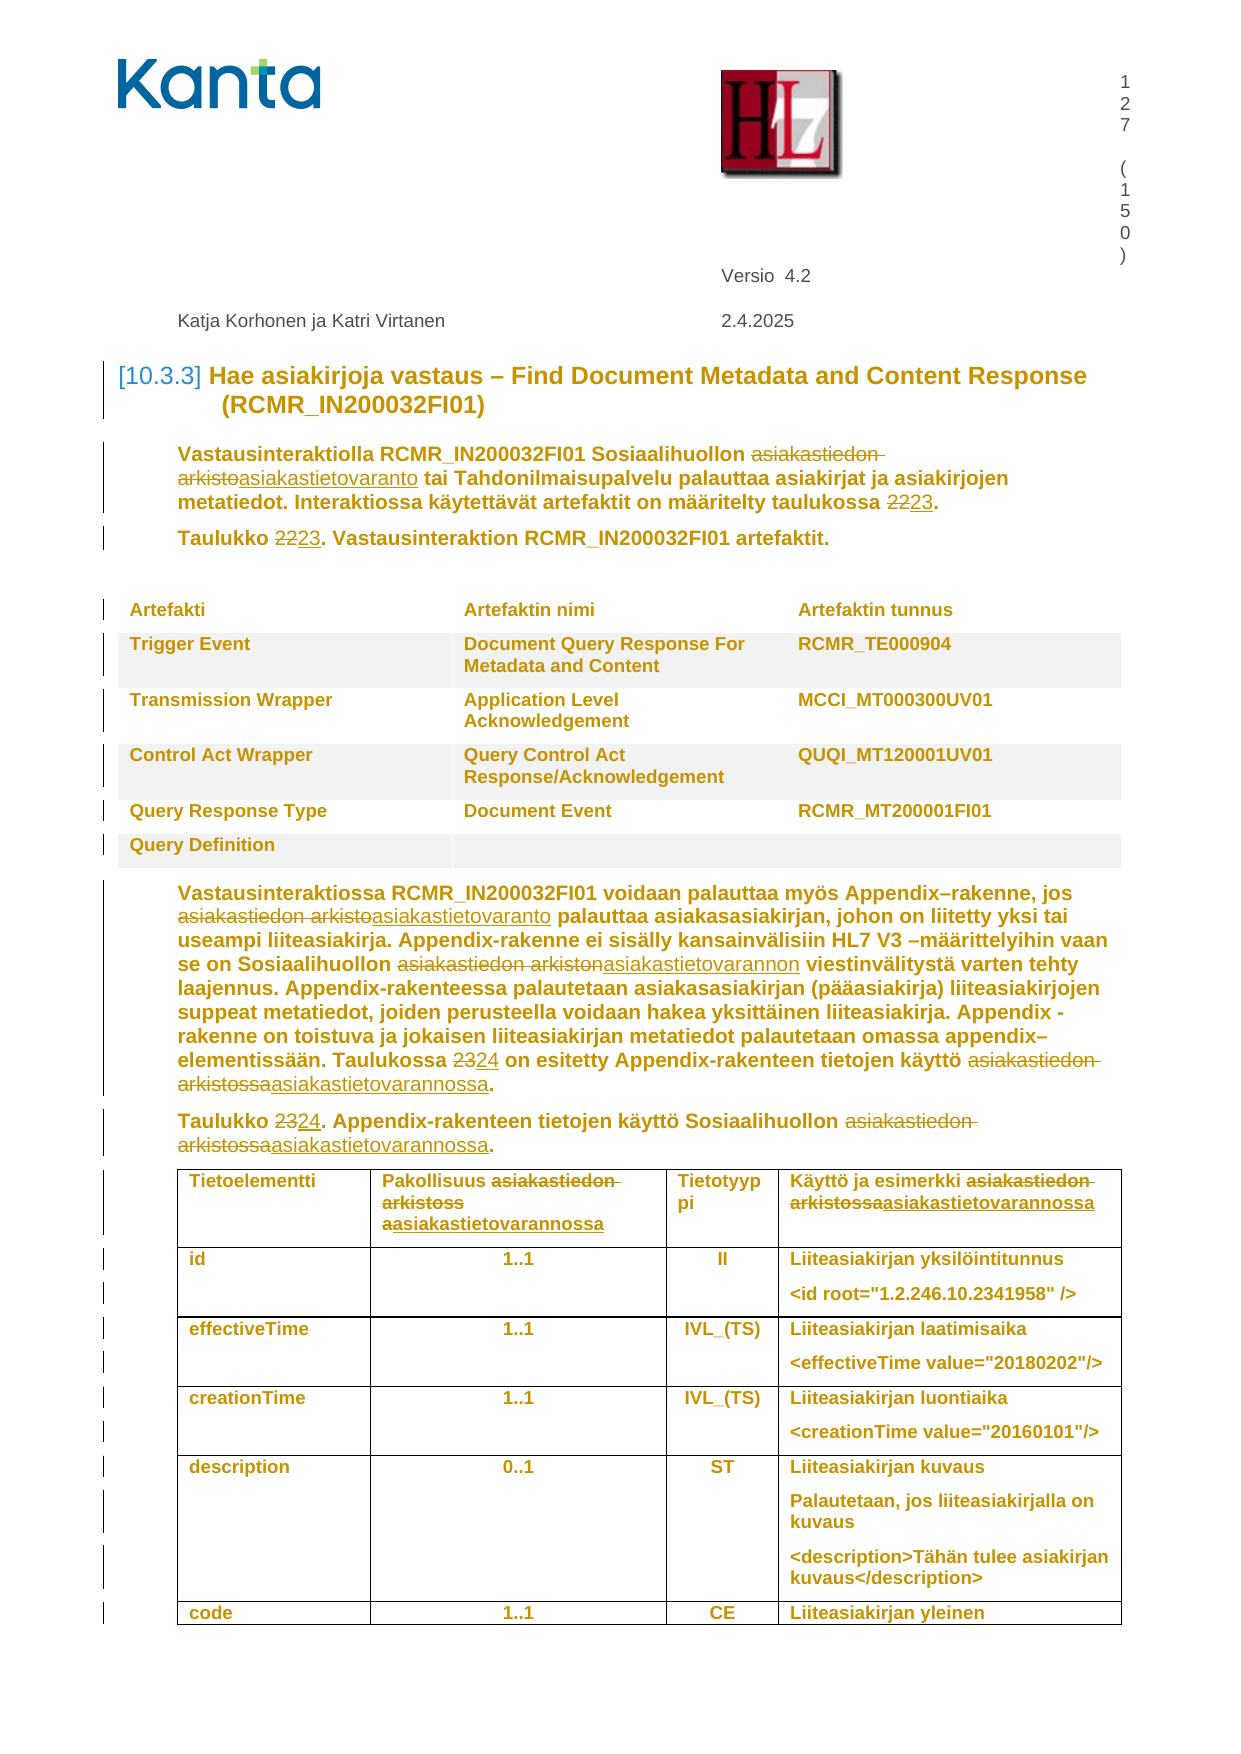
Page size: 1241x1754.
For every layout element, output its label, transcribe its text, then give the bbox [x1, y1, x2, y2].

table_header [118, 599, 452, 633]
picture [118, 59, 321, 109]
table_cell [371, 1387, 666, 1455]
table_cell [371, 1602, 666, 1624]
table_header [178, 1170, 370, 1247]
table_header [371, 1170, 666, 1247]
picture [721, 70, 844, 179]
text Taulukko . Appendix-rakenteen tietojen käyttö Sosiaalihuollon . [177, 1108, 1122, 1156]
text Vastausinteraktiossa RCMR_IN200032FI01 voidaan palauttaa myös Appendix–rakenne, jos palauttaa asiakasasiakirjan, johon on liitetty yksi tai useampi liiteasiakirja. Appendix-rakenne ei sisälly kansainvälisiin HL7 V3 –määrittelyihin vaan se on Sosiaalihuollon viestinvälitystä varten tehty laajennus. Appendix-rakenteessa palautetaan asiakasasiakirjan (pääasiakirja) liiteasiakirjojen suppeat metatiedot, joiden perusteella voidaan hakea yksittäinen liiteasiakirja. Appendix -rakenne on toistuva ja jokaisen liiteasiakirjan metatiedot palautetaan omassa appendix–elementissään. Taulukossa on esitetty Appendix-rakenteen tietojen käyttö . [177, 880, 1122, 1096]
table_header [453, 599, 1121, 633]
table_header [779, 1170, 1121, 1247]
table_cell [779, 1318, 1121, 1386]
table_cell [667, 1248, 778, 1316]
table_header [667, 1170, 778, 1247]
subtitle Hae asiakirjoja vastaus – Find Document Metadata and Content Response (RCMR_IN200032FI01) [118, 361, 1122, 419]
text Vastausinteraktiolla RCMR_IN200032FI01 Sosiaalihuollon tai Tahdonilmaisupalvelu palauttaa asiakirjat ja asiakirjojen metatiedot. Interaktiossa käytettävät artefaktit on määritelty taulukossa . [177, 442, 1122, 513]
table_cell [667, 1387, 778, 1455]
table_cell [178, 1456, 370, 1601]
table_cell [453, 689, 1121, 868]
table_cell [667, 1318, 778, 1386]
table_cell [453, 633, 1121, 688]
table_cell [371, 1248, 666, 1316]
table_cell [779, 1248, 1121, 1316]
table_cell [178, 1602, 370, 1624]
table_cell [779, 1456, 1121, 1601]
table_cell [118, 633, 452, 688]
text Taulukko . Vastausinteraktion RCMR_IN200032FI01 artefaktit. [177, 526, 1122, 550]
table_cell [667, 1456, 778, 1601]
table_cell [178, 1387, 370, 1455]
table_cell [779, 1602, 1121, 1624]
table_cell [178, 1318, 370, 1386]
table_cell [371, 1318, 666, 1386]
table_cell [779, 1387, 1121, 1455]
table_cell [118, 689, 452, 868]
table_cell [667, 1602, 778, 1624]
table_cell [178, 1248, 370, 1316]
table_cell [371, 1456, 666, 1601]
